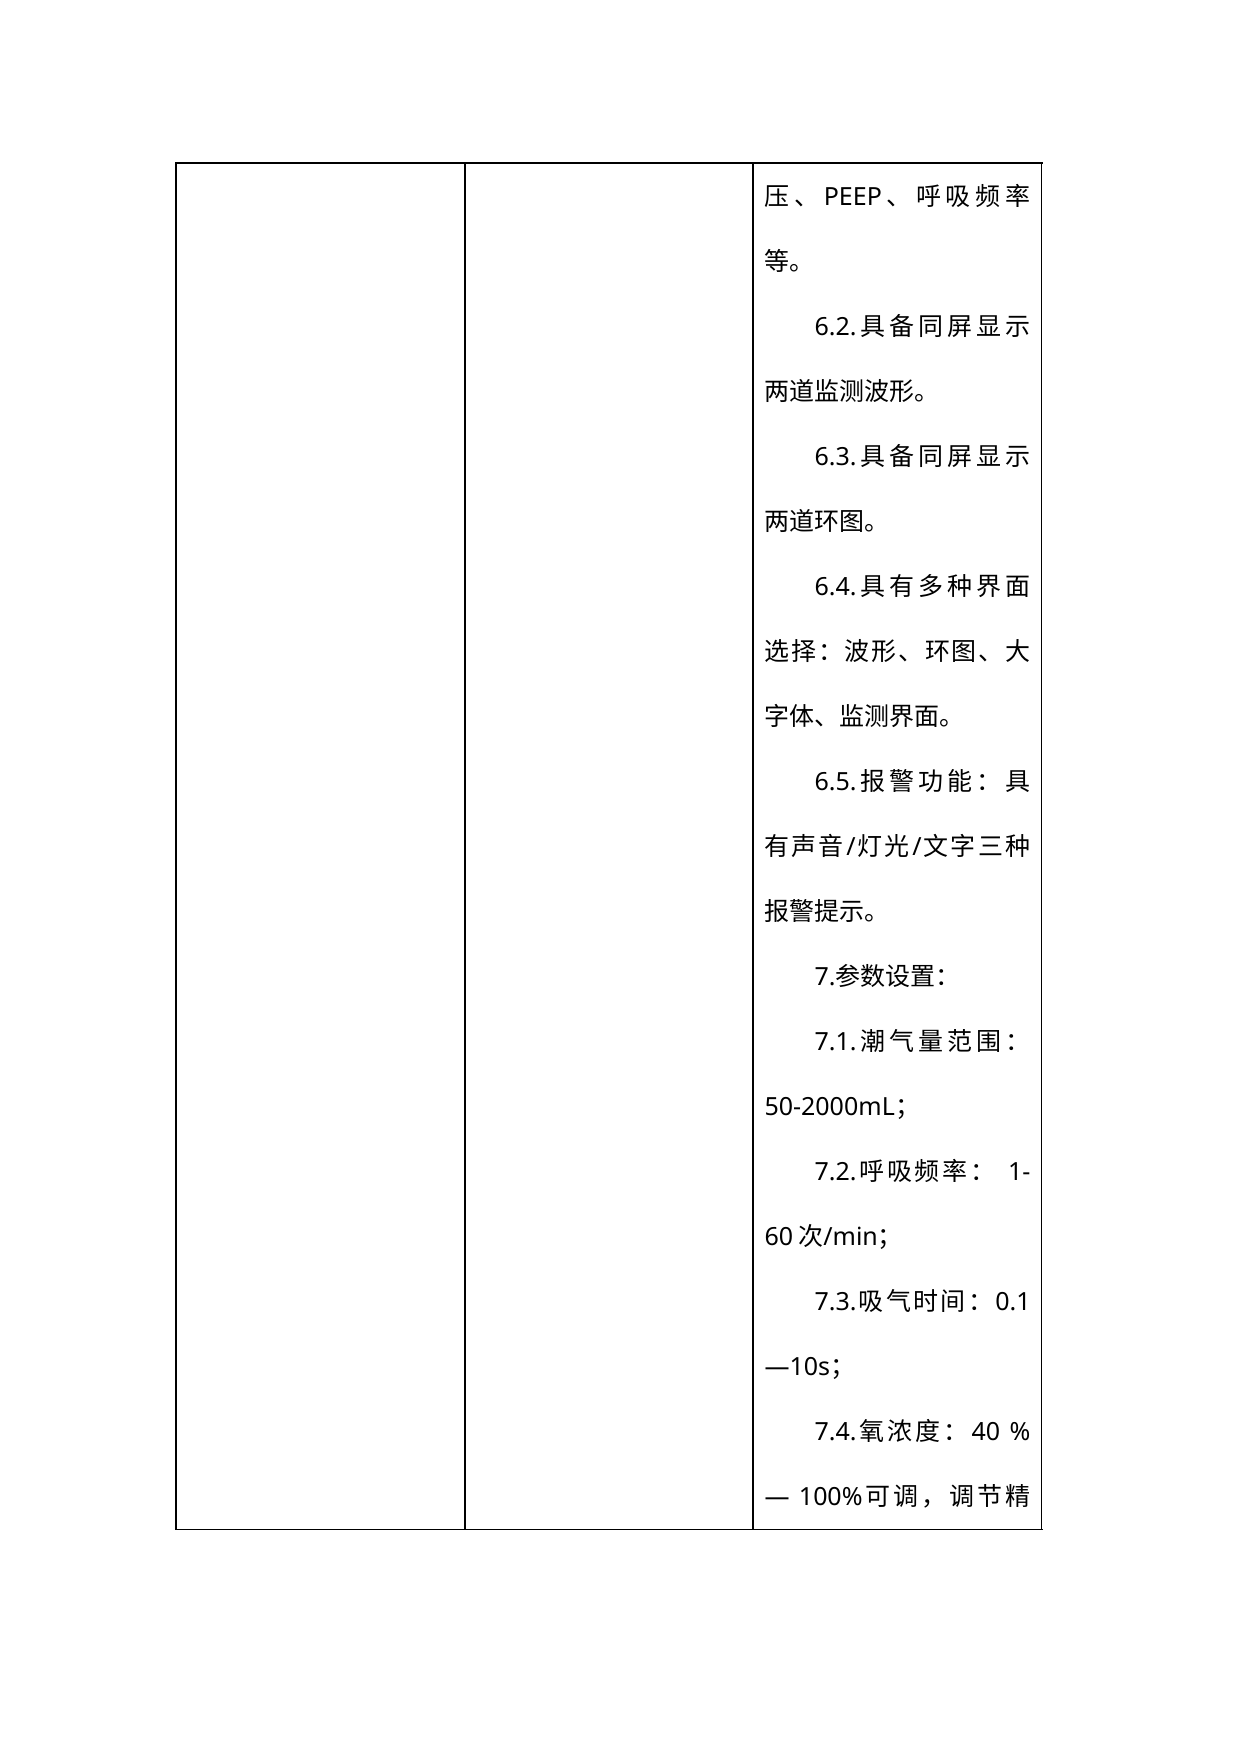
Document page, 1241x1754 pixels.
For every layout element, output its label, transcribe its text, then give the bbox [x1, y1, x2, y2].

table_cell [754, 164, 1041, 1528]
table_cell [466, 164, 752, 1528]
table_cell 1 [177, 164, 464, 1528]
